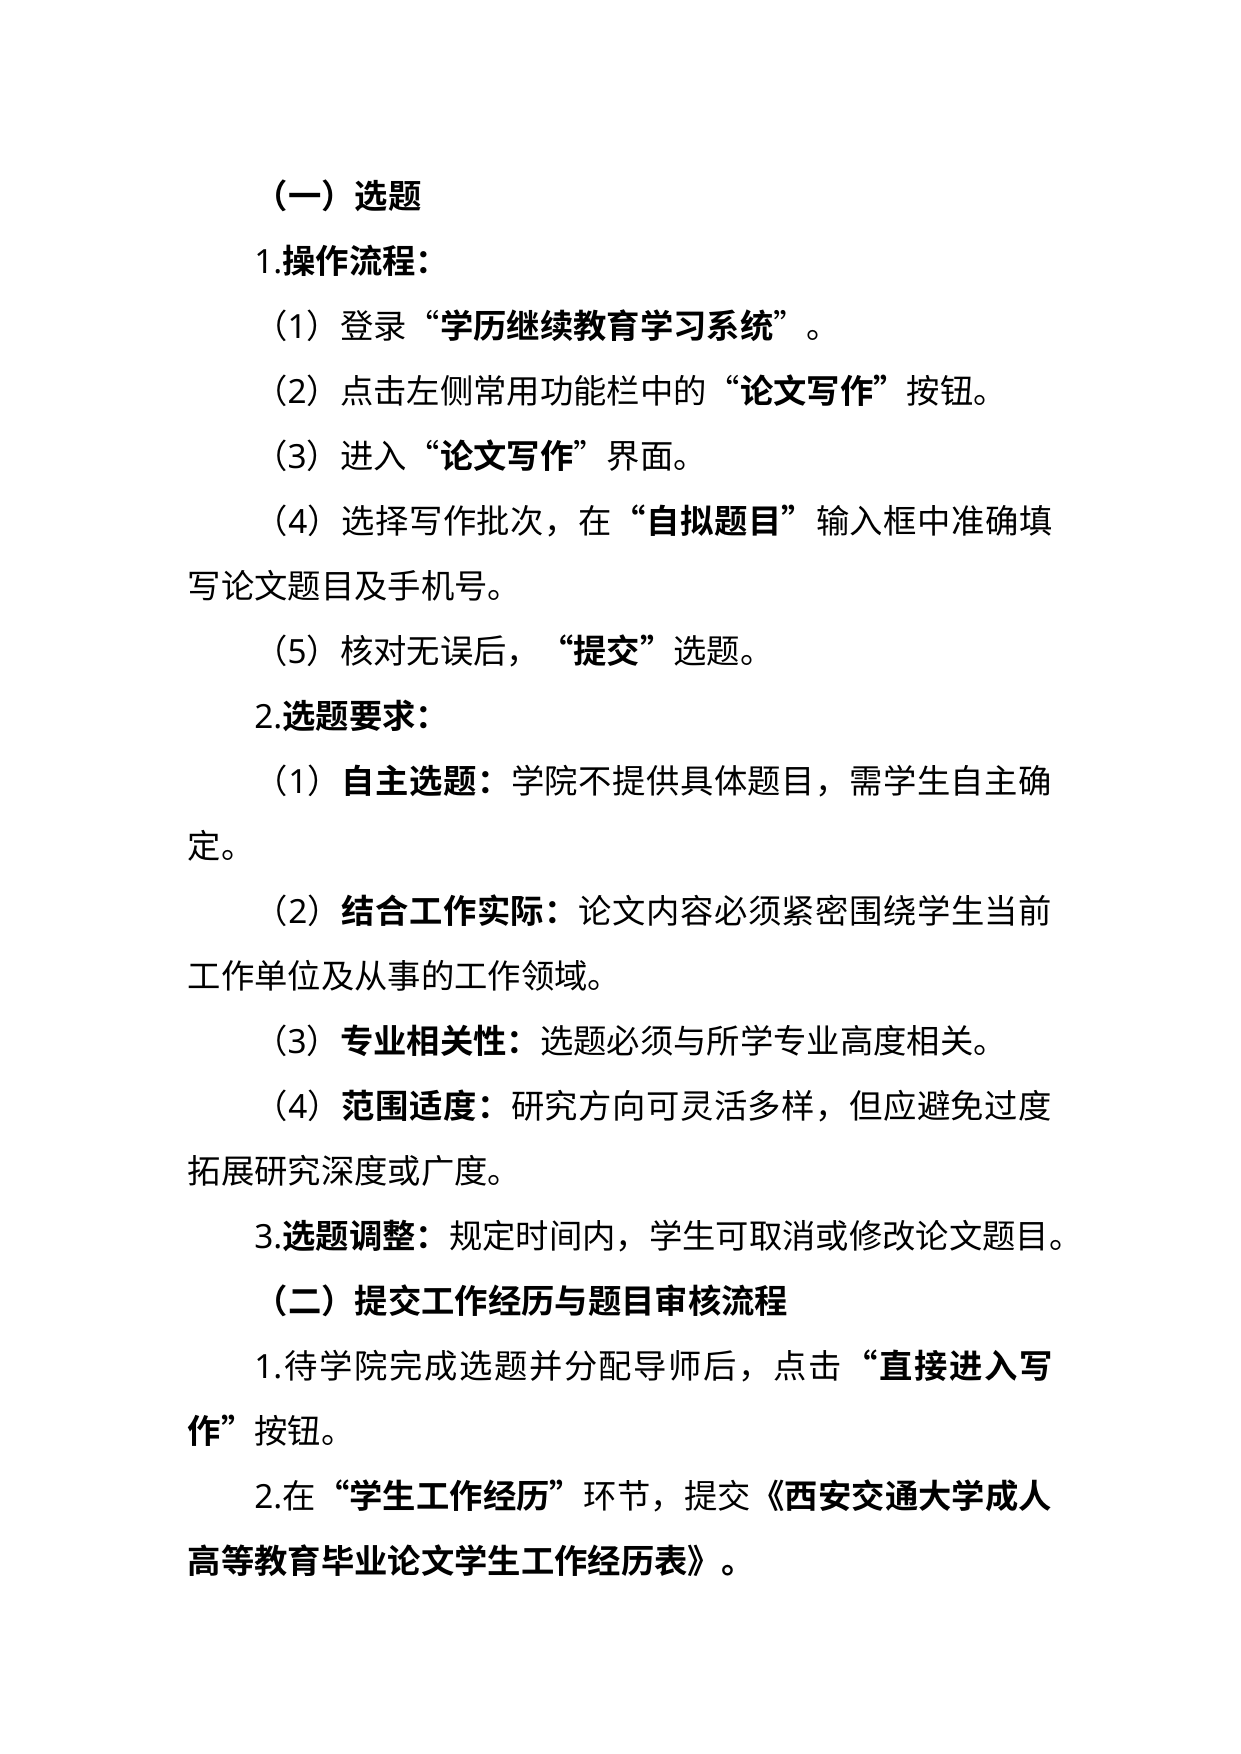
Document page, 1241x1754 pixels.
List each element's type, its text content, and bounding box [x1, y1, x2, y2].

text （二）提交工作经历与题目审核流程 [187, 1267, 1053, 1332]
text 2.在“学生工作经历”环节，提交《西安交通大学成人高等教育毕业论文学生工作经历表》。 [187, 1462, 1053, 1592]
text （4）范围适度：研究方向可灵活多样，但应避免过度拓展研究深度或广度。 [187, 1072, 1053, 1202]
text （1）自主选题：学院不提供具体题目，需学生自主确定。 [187, 747, 1053, 877]
text 1.操作流程： [187, 227, 1053, 292]
text （3）专业相关性：选题必须与所学专业高度相关。 [187, 1007, 1053, 1072]
text 1.待学院完成选题并分配导师后，点击“直接进入写作”按钮。 [187, 1332, 1053, 1462]
text 2.选题要求： [187, 682, 1053, 747]
text （1）登录“学历继续教育学习系统”。 [187, 292, 1053, 357]
text （5）核对无误后，“提交”选题。 [187, 617, 1053, 682]
text （一）选题 [187, 162, 1053, 227]
text （4）选择写作批次，在“自拟题目”输入框中准确填写论文题目及手机号。 [187, 487, 1053, 617]
text （3）进入“论文写作”界面。 [187, 422, 1053, 487]
text （2）点击左侧常用功能栏中的“论文写作”按钮。 [187, 357, 1053, 422]
text 3.选题调整：规定时间内，学生可取消或修改论文题目。 [187, 1202, 1053, 1267]
text （2）结合工作实际：论文内容必须紧密围绕学生当前工作单位及从事的工作领域。 [187, 877, 1053, 1007]
